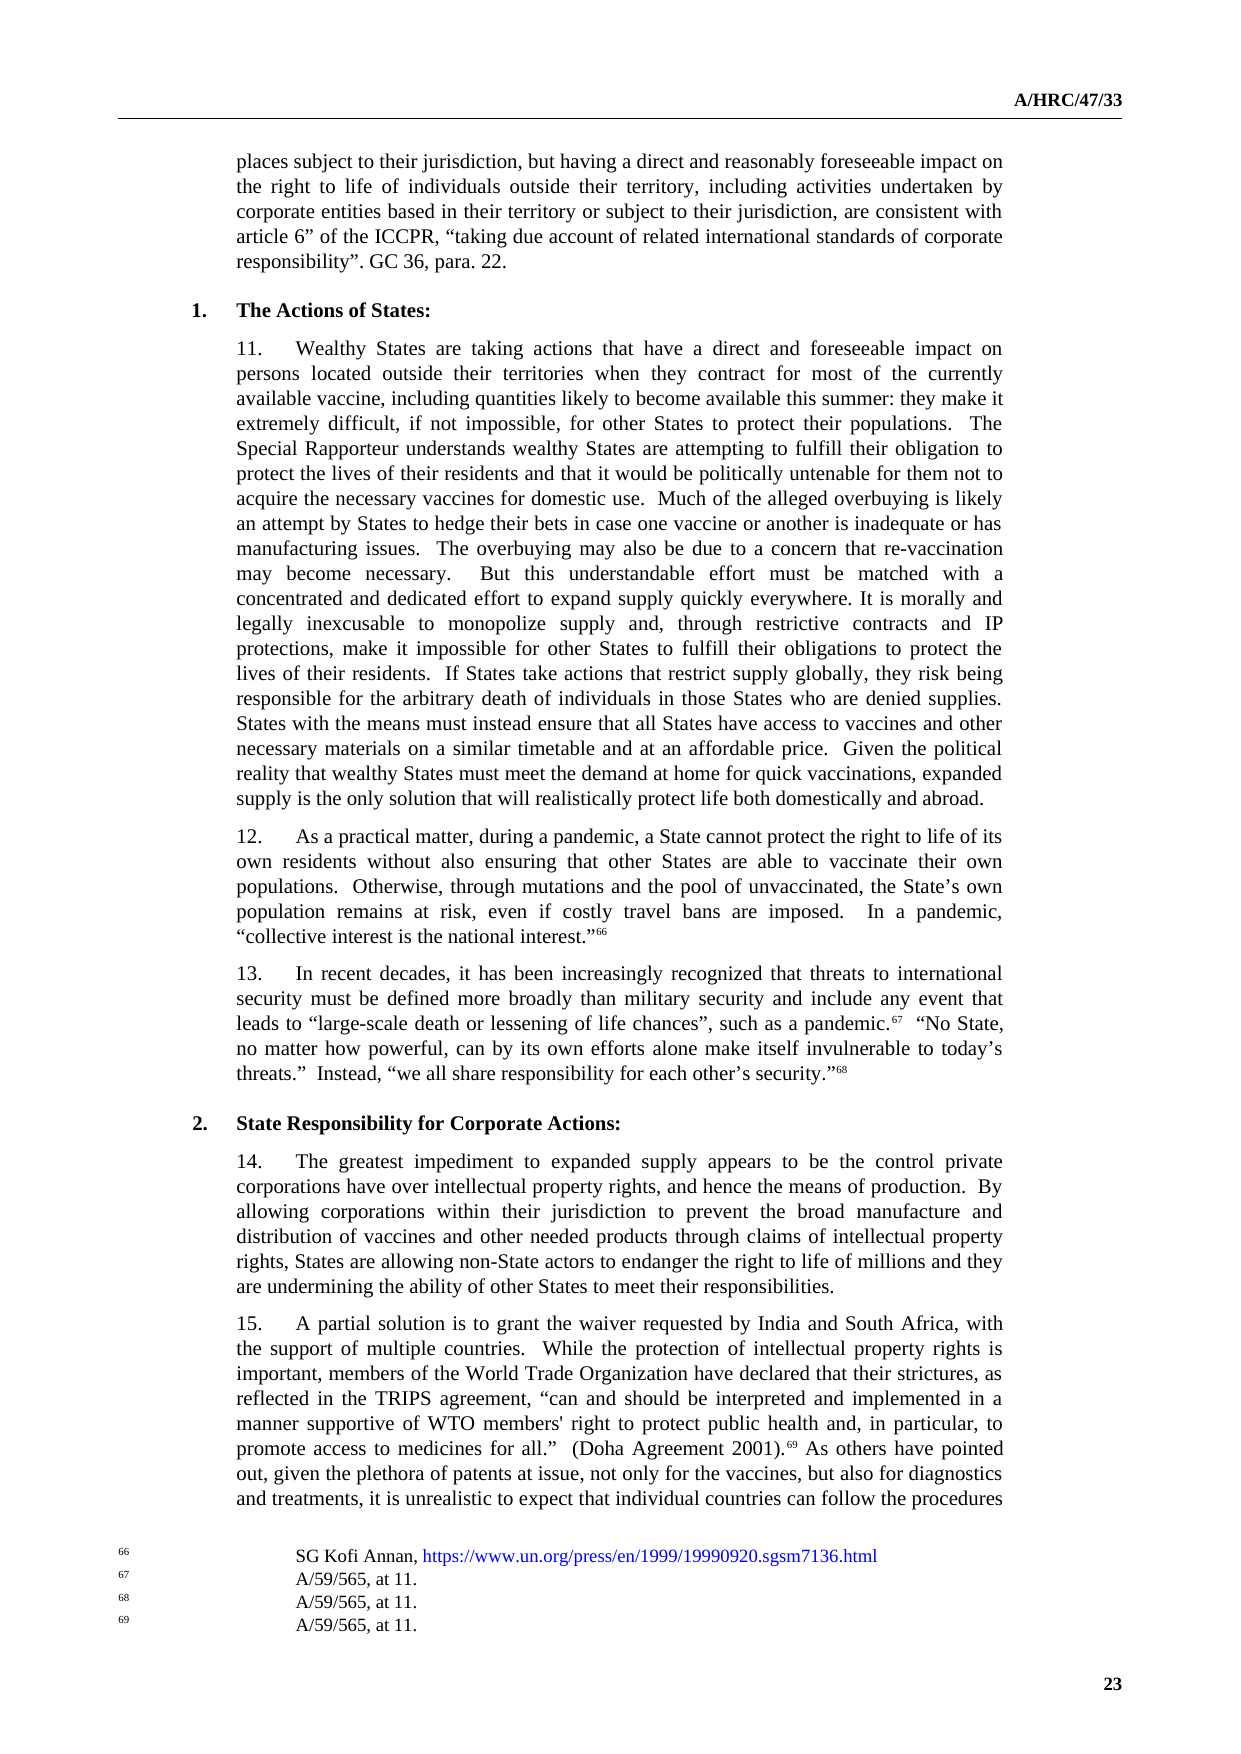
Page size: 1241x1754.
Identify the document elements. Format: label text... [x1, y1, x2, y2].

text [236, 1310, 1004, 1510]
text Wealthy States are taking actions that have a direct and foreseeable impact on persons located outside their territories when they contract for most of the currently available vaccine, including quantities likely to become available this summer: they make it extremely difficult, if not impossible, for other States to protect their populations. The Special Rapporteur understands wealthy States are attempting to fulfill their obligation to protect the lives of their residents and that it would be politically untenable for them not to acquire the necessary vaccines for domestic use. Much of the alleged overbuying is likely an attempt by States to hedge their bets in case one vaccine or another is inadequate or has manufacturing issues. The overbuying may also be due to a concern that re-vaccination may become necessary. But this understandable effort must be matched with a concentrated and dedicated effort to expand supply quickly everywhere. It is morally and legally inexcusable to monopolize supply and, through restrictive contracts and IP protections, make it impossible for other States to fulfill their obligations to protect the lives of their residents. If States take actions that restrict supply globally, they risk being responsible for the arbitrary death of individuals in those States who are denied supplies. States with the means must instead ensure that all States have access to vaccines and other necessary materials on a similar timetable and at an affordable price. Given the political reality that wealthy States must meet the demand at home for quick vaccinations, expanded supply is the only solution that will realistically protect life both domestically and abroad. [236, 335, 1004, 810]
text 2. State Responsibility for Corporate Actions: [192, 1110, 1004, 1135]
text As a practical matter, during a pandemic, a State cannot protect the right to life of its own residents without also ensuring that other States are able to vaccinate their own populations. Otherwise, through mutations and the pool of unvaccinated, the State’s own population remains at risk, even if costly travel bans are imposed. In a pandemic, “collective interest is the national interest.” [236, 823, 1004, 948]
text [236, 148, 1004, 273]
text 1. The Actions of States: [118, 298, 1004, 323]
text In recent decades, it has been increasingly recognized that threats to international security must be defined more broadly than military security and include any event that leads to “large-scale death or lessening of life chances”, such as a pandemic. “No State, no matter how powerful, can by its own efforts alone make itself invulnerable to today’s threats.” Instead, “we all share responsibility for each other’s security.” [236, 960, 1004, 1085]
text The greatest impediment to expanded supply appears to be the control private corporations have over intellectual property rights, and hence the means of production. By allowing corporations within their jurisdiction to prevent the broad manufacture and distribution of vaccines and other needed products through claims of intellectual property rights, States are allowing non-State actors to endanger the right to life of millions and they are undermining the ability of other States to meet their responsibilities. [236, 1148, 1004, 1298]
